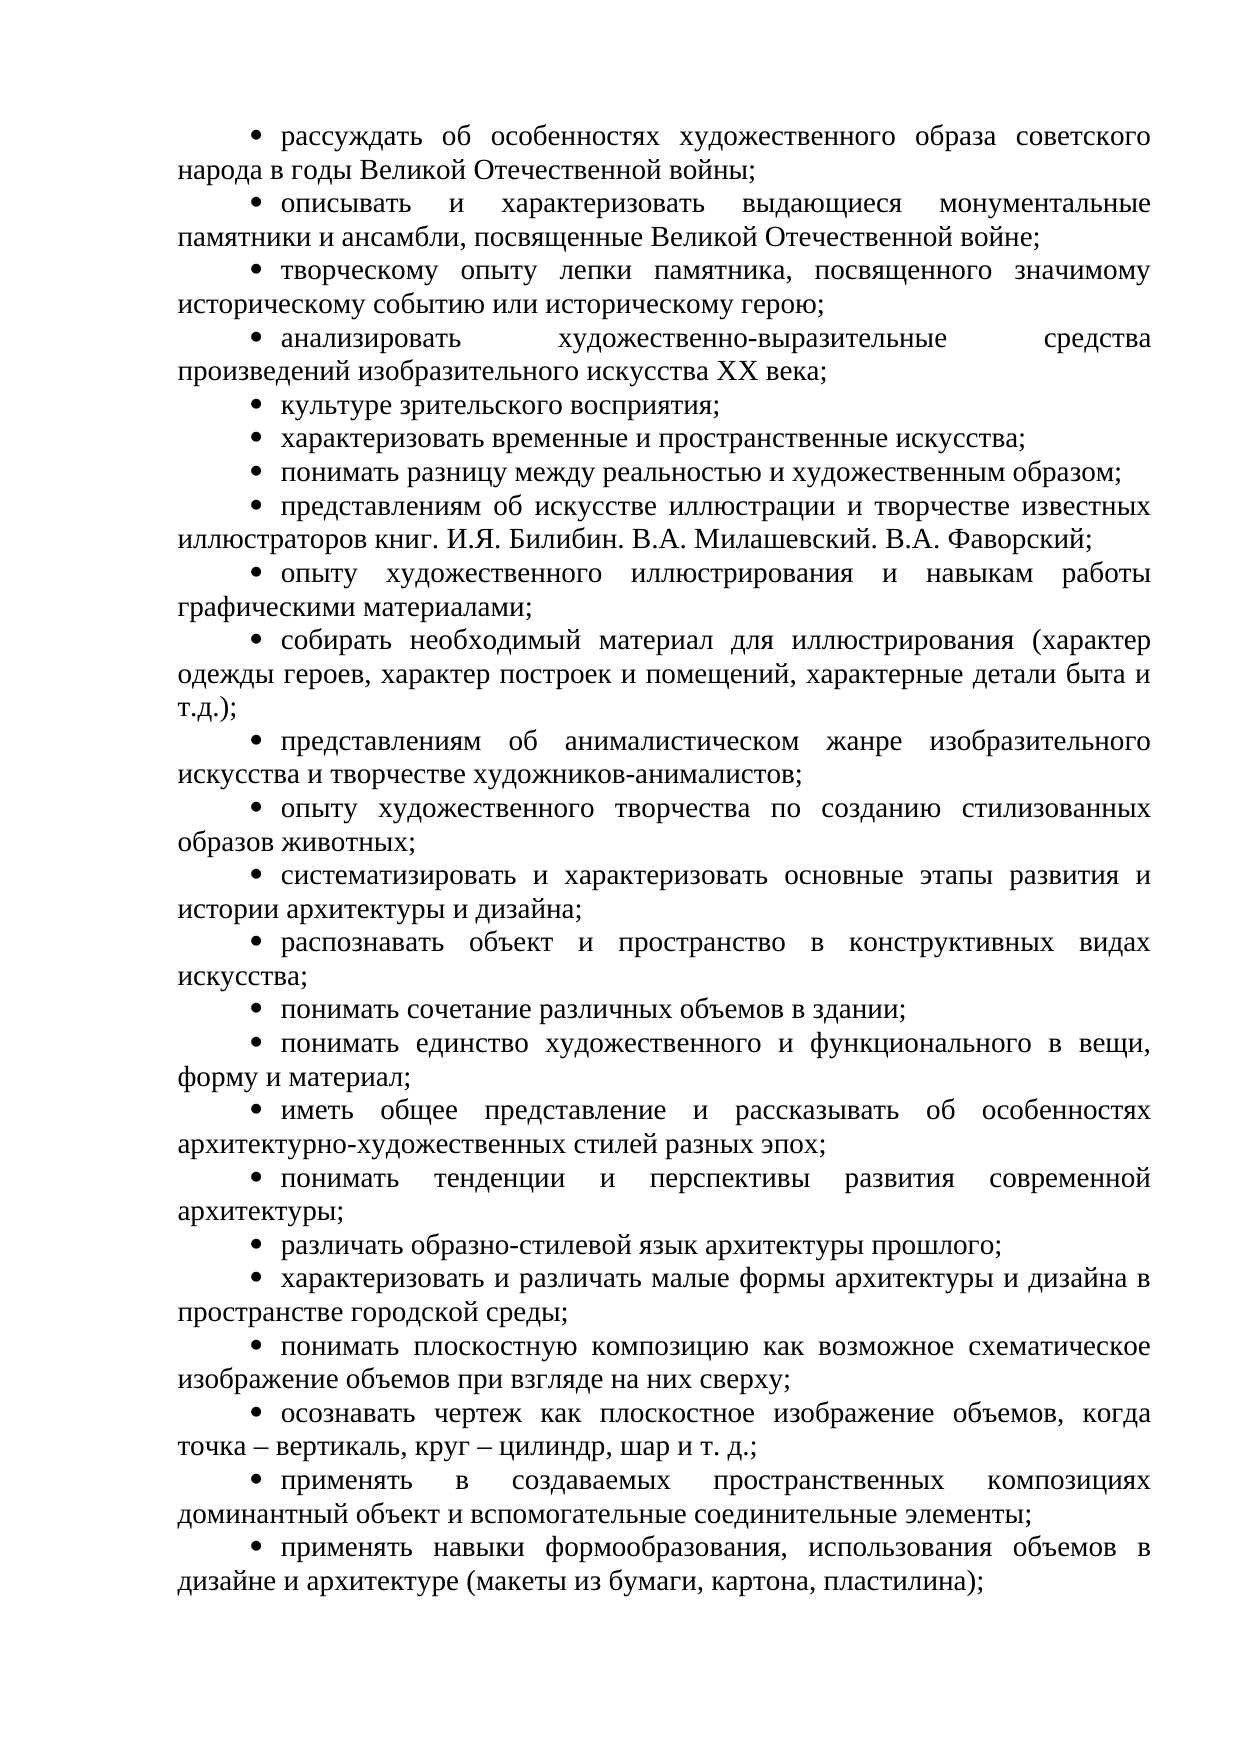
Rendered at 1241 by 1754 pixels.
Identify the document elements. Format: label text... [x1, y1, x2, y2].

list творческому опыту лепки памятника, посвященного значимому историческому событию или историческому герою; [177, 252, 1152, 320]
list описывать и характеризовать выдающиеся монументальные памятники и ансамбли, посвященные Великой Отечественной войне; [177, 185, 1152, 252]
list опыту художественного иллюстрирования и навыкам работы графическими материалами; [177, 555, 1152, 622]
list характеризовать и различать малые формы архитектуры и дизайна в пространстве городской среды; [177, 1261, 1152, 1328]
list понимать сочетание различных объемов в здании; [177, 992, 1152, 1025]
list применять в создаваемых пространственных композициях доминантный объект и вспомогательные соединительные элементы; [177, 1462, 1152, 1529]
list систематизировать и характеризовать основные этапы развития и истории архитектуры и дизайна; [177, 857, 1152, 924]
list понимать тенденции и перспективы развития современной архитектуры; [177, 1160, 1152, 1227]
list различать образно-стилевой язык архитектуры прошлого; [177, 1227, 1152, 1261]
list представлениям об искусстве иллюстрации и творчестве известных иллюстраторов книг. И.Я. Билибин. В.А. Милашевский. В.А. Фаворский; [177, 488, 1152, 555]
list понимать единство художественного и функционального в вещи, форму и материал; [177, 1025, 1152, 1092]
list понимать плоскостную композицию как возможное схематическое изображение объемов при взгляде на них сверху; [177, 1328, 1152, 1395]
list опыту художественного творчества по созданию стилизованных образов животных; [177, 790, 1152, 857]
list рассуждать об особенностях художественного образа советского народа в годы Великой Отечественной войны; [177, 118, 1152, 185]
list иметь общее представление и рассказывать об особенностях архитектурно-художественных стилей разных эпох; [177, 1092, 1152, 1160]
list понимать разницу между реальностью и художественным образом; [177, 454, 1152, 488]
list применять навыки формообразования, использования объемов в дизайне и архитектуре (макеты из бумаги, картона, пластилина); [177, 1529, 1152, 1596]
list собирать необходимый материал для иллюстрирования (характер одежды героев, характер построек и помещений, характерные детали быта и т.д.); [177, 622, 1152, 723]
list представлениям об анималистическом жанре изобразительного искусства и творчестве художников-анималистов; [177, 723, 1152, 790]
list культуре зрительского восприятия; [177, 387, 1152, 421]
list распознавать объект и пространство в конструктивных видах искусства; [177, 924, 1152, 992]
list характеризовать временные и пространственные искусства; [177, 421, 1152, 454]
list осознавать чертеж как плоскостное изображение объемов, когда точка – вертикаль, круг – цилиндр, шар и т. д.; [177, 1395, 1152, 1462]
list анализировать художественно-выразительные средства произведений изобразительного искусства XX века; [177, 320, 1152, 387]
